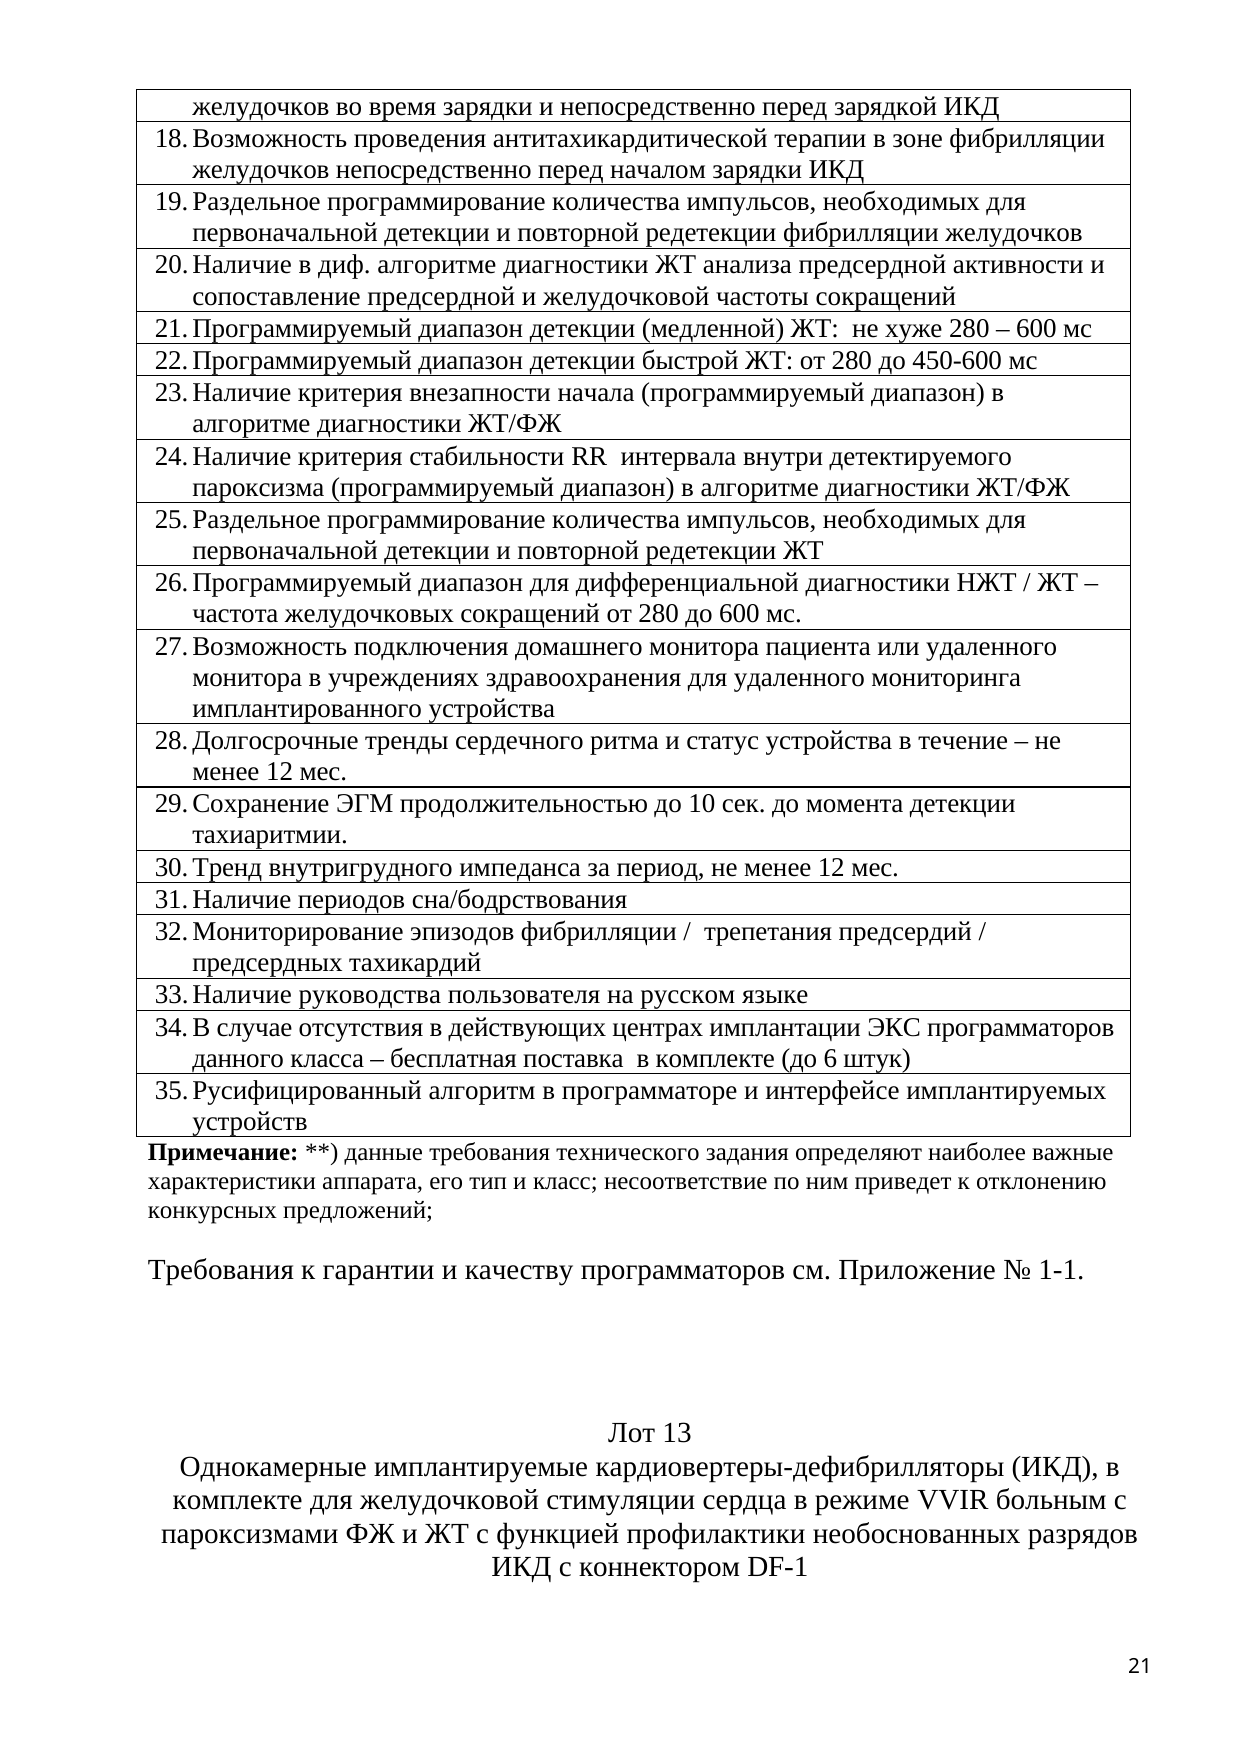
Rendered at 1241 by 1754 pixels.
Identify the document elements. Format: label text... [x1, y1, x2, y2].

table_cell Наличие периодов сна/бодрствования [137, 883, 1130, 914]
table_cell Наличие руководства пользователя на русском языке [137, 979, 1130, 1009]
table_cell Тренд внутригрудного импеданса за период, не менее 12 мес. [137, 851, 1130, 882]
table_cell Русифицированный алгоритм в программаторе и интерфейсе имплантируемых устройств [137, 1074, 1130, 1136]
table_cell Долгосрочные тренды сердечного ритма и статус устройства в течение – не менее 12 мес. [137, 724, 1130, 786]
text Требования к гарантии и качеству программаторов см. Приложение № 1-1. [148, 1252, 1152, 1286]
table_cell Программируемый диапазон детекции быстрой ЖТ: от 280 до 450-600 мс [137, 344, 1130, 375]
table_cell Раздельное программирование количества импульсов, необходимых для первоначальной детекции и повторной редетекции фибрилляции желудочков [137, 185, 1130, 247]
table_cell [137, 90, 1130, 121]
table_cell Мониторирование эпизодов фибрилляции / трепетания предсердий / предсердных тахикардий [137, 915, 1130, 977]
table_cell В случае отсутствия в действующих центрах имплантации ЭКС программаторов данного класса – бесплатная поставка в комплекте (до 6 штук) [137, 1011, 1130, 1073]
table_cell Наличие критерия стабильности RR интервала внутри детектируемого пароксизма (программируемый диапазон) в алгоритме диагностики ЖТ/ФЖ [137, 440, 1130, 502]
table_cell Возможность проведения антитахикардитической терапии в зоне фибрилляции желудочков непосредственно перед началом зарядки ИКД [137, 122, 1130, 184]
table_cell Раздельное программирование количества импульсов, необходимых для первоначальной детекции и повторной редетекции ЖТ [137, 503, 1130, 565]
table_cell Программируемый диапазон для дифференциальной диагностики НЖТ / ЖТ – частота желудочковых сокращений от 280 до 600 мс. [137, 566, 1130, 628]
table_cell Программируемый диапазон детекции (медленной) ЖТ: не хуже 280 – 600 мс [137, 312, 1130, 343]
text Примечание: **) данные требования технического задания определяют наиболее важные характеристики аппарата, его тип и класс; несоответствие по ним приведет к отклонению конкурсных предложений; [148, 1137, 1152, 1223]
text Лот 13 [148, 1415, 1152, 1449]
table_cell Наличие в диф. алгоритме диагностики ЖТ анализа предсердной активности и сопоставление предсердной и желудочковой частоты сокращений [137, 249, 1130, 311]
text Однокамерные имплантируемые кардиовертеры-дефибрилляторы (ИКД), в комплекте для желудочковой стимуляции сердца в режиме VVIR больным с пароксизмами ФЖ и ЖТ с функцией профилактики необоснованных разрядов ИКД с коннектором DF-1 [148, 1449, 1152, 1583]
table_cell Возможность подключения домашнего монитора пациента или удаленного монитора в учреждениях здравоохранения для удаленного мониторинга имплантированного устройства [137, 630, 1130, 723]
table_cell Наличие критерия внезапности начала (программируемый диапазон) в алгоритме диагностики ЖТ/ФЖ [137, 376, 1130, 438]
table_cell Сохранение ЭГМ продолжительностью до 10 сек. до момента детекции тахиаритмии. [137, 788, 1130, 850]
